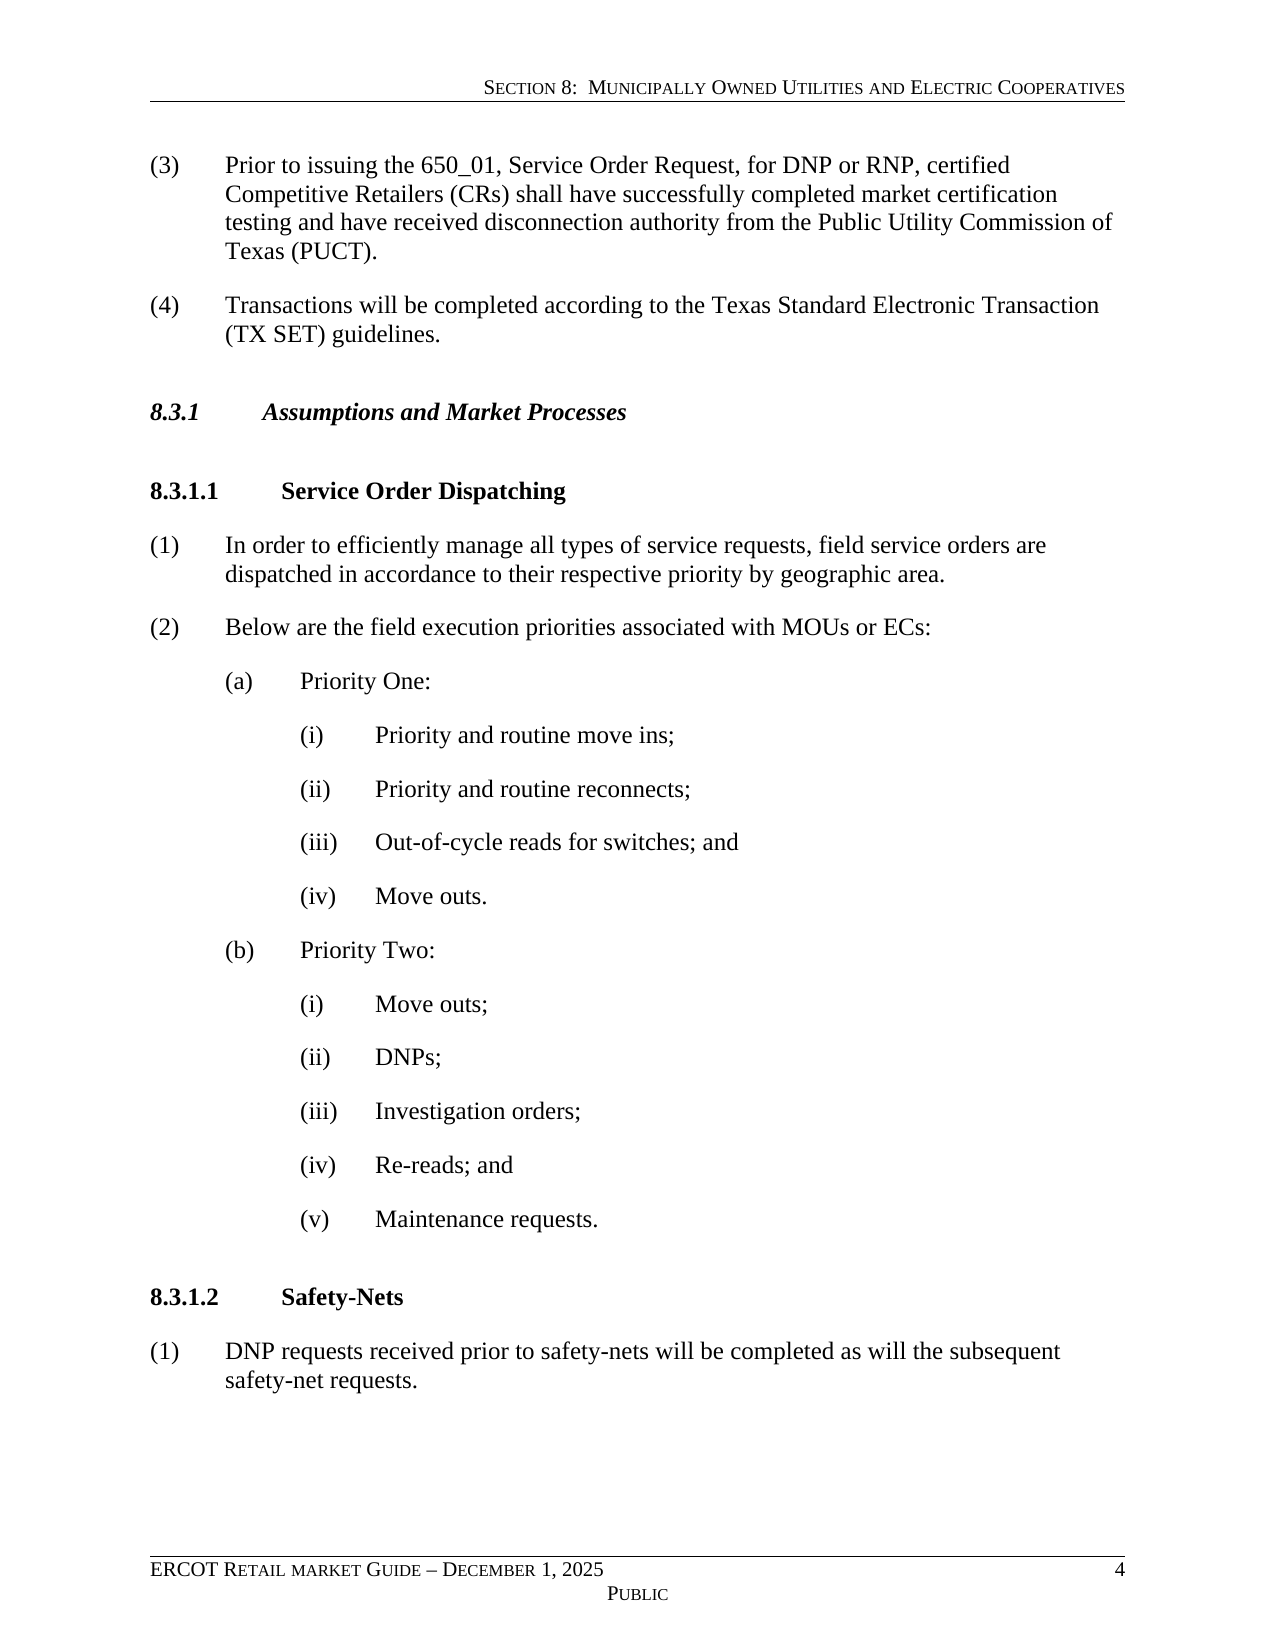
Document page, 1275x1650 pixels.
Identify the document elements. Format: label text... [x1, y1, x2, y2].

text 8.3.1 Assumptions and Market Processes [150, 397, 1125, 426]
text 8.3.1.2 Safety-Nets [150, 1282, 1125, 1311]
text (2) Below are the field execution priorities associated with MOUs or ECs: [150, 612, 1125, 641]
list (ii) DNPs; [300, 1042, 1125, 1071]
list (a) Priority One: [225, 666, 1125, 695]
list (iv) Re-reads; and [300, 1150, 1125, 1179]
list (iv) Move outs. [300, 881, 1125, 910]
list (iii) Investigation orders; [300, 1096, 1125, 1125]
text (4) Transactions will be completed according to the Texas Standard Electronic Transaction (TX SET) guidelines. [150, 290, 1125, 347]
list (ii) Priority and routine reconnects; [300, 774, 1125, 802]
list (i) Priority and routine move ins; [300, 720, 1125, 749]
text (1) In order to efficiently manage all types of service requests, field service orders are dispatched in accordance to their respective priority by geographic area. [150, 530, 1125, 587]
list (v) Maintenance requests. [300, 1204, 1125, 1232]
list (iii) Out-of-cycle reads for switches; and [300, 827, 1125, 856]
text (1) DNP requests received prior to safety-nets will be completed as will the subsequent safety-net requests. [150, 1336, 1125, 1394]
text 8.3.1.1 Service Order Dispatching [150, 476, 1125, 505]
list (i) Move outs; [300, 989, 1125, 1017]
text (3) Prior to issuing the 650_01, Service Order Request, for DNP or RNP, certified Competitive Retailers (CRs) shall have successfully completed market certification testing and have received disconnection authority from the Public Utility Commission of Texas (PUCT). [150, 150, 1125, 265]
list (b) Priority Two: [225, 935, 1125, 964]
